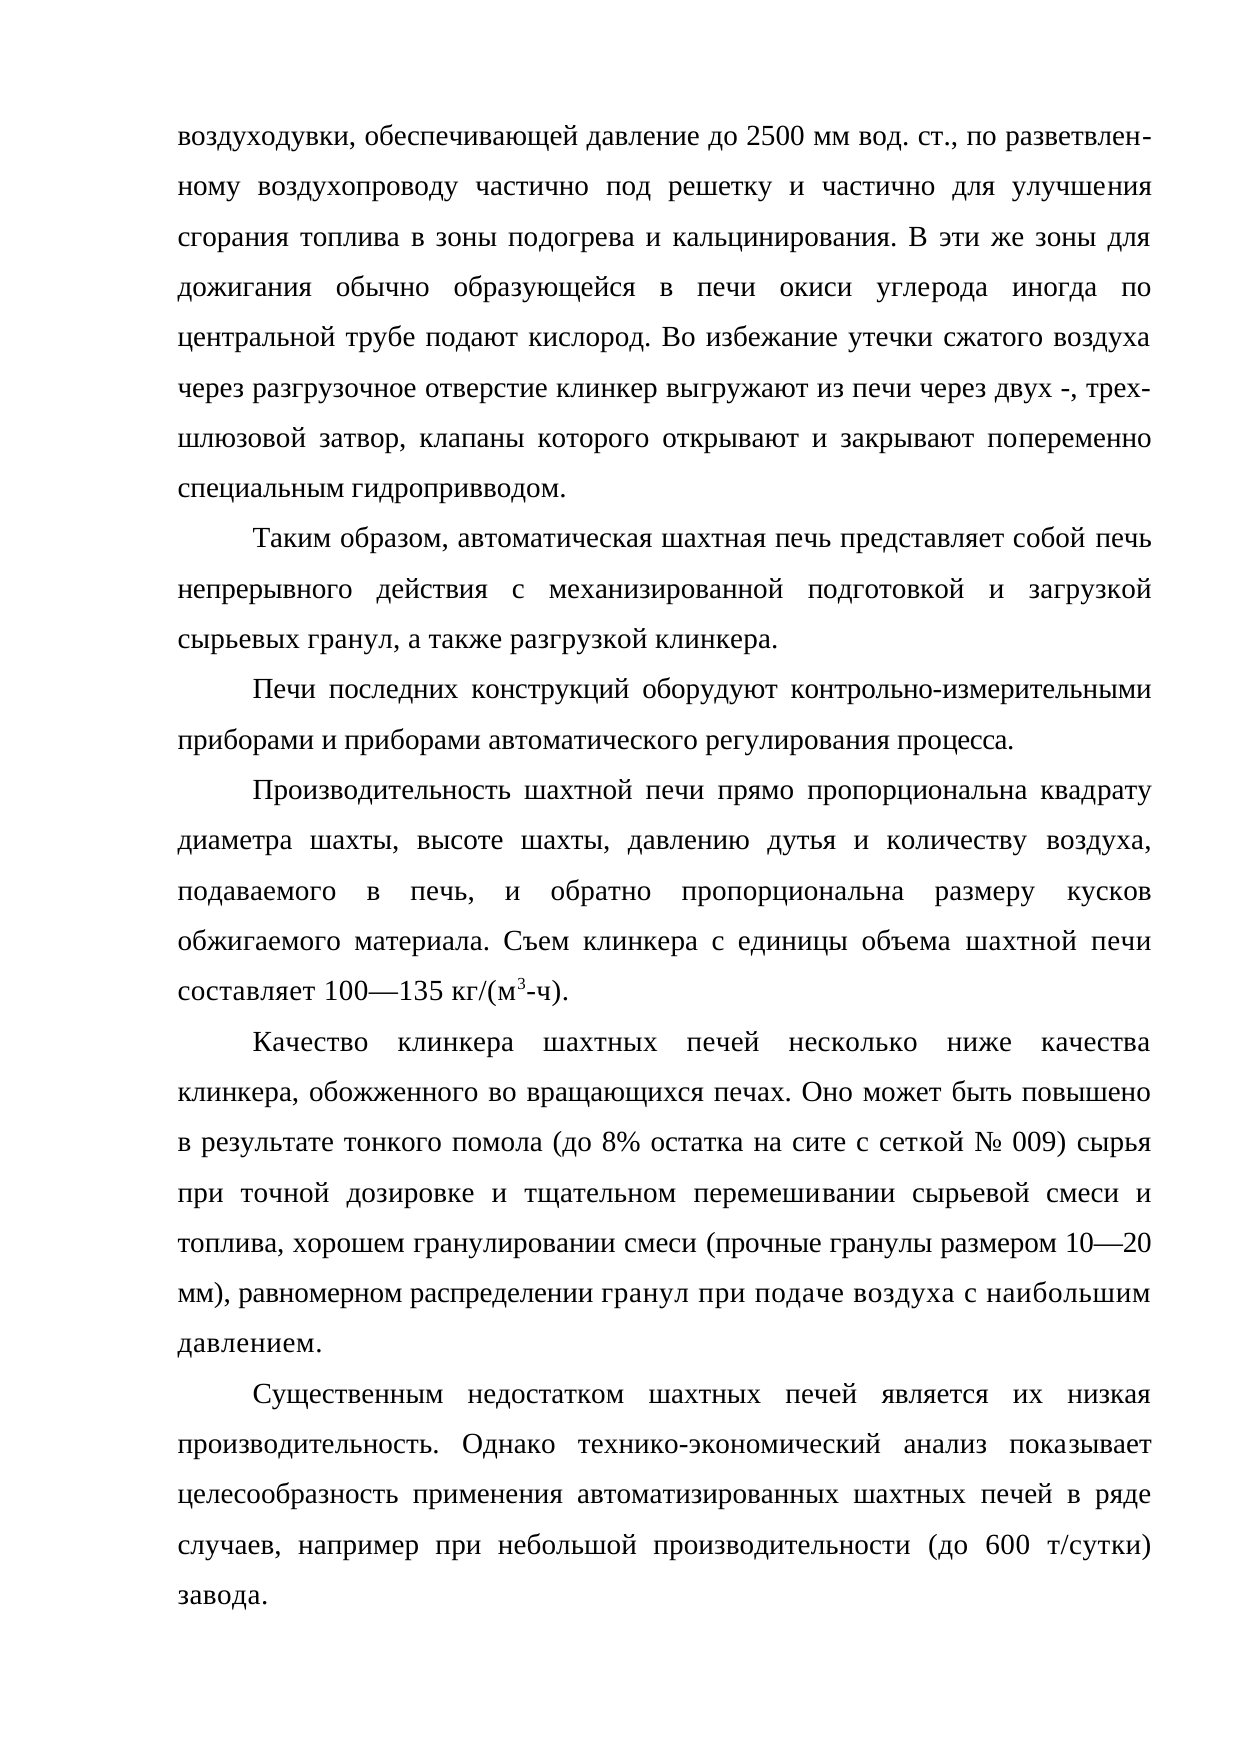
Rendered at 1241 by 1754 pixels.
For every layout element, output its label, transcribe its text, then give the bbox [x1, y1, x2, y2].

text Существенным недостатком шахтных печей является их низкая производительность. Однако технико-экономический анализ показывает целесообразность применения автоматизированных шахтных печей в ряде случаев, например при небольшой производительности (до 600 т/сутки) завода. [177, 1376, 1152, 1611]
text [177, 118, 1152, 504]
text Производительность шахтной печи прямо пропорциональна квадрату диаметра шахты, высоте шахты, давлению дутья и количеству воздуха, подаваемого в печь, и обратно пропорциональна размеру кусков обжигаемого материала. Съем клинкера с единицы объема шахтной печи составляет 100—135 кг/(м3-ч). [177, 772, 1152, 1007]
text Печи последних конструкций оборудуют контрольно-измерительными приборами и приборами автоматического регулирования процесса. [177, 672, 1152, 755]
text Качество клинкера шахтных печей несколько ниже качества клинкера, обожженного во вращающихся печах. Оно может быть повышено в результате тонкого помола (до 8% остатка на сите с сеткой № 009) сырья при точной дозировке и тщательном перемешивании сырьевой смеси и топлива, хорошем гранулировании смеси (прочные гранулы размером 10—20 мм), равномерном распределении гранул при подаче воздуха с наибольшим давлением. [177, 1024, 1152, 1359]
text Таким образом, автоматическая шахтная печь представляет собой печь непрерывного действия с механизированной подготовкой и загрузкой сырьевых гранул, а также разгрузкой клинкера. [177, 521, 1152, 655]
